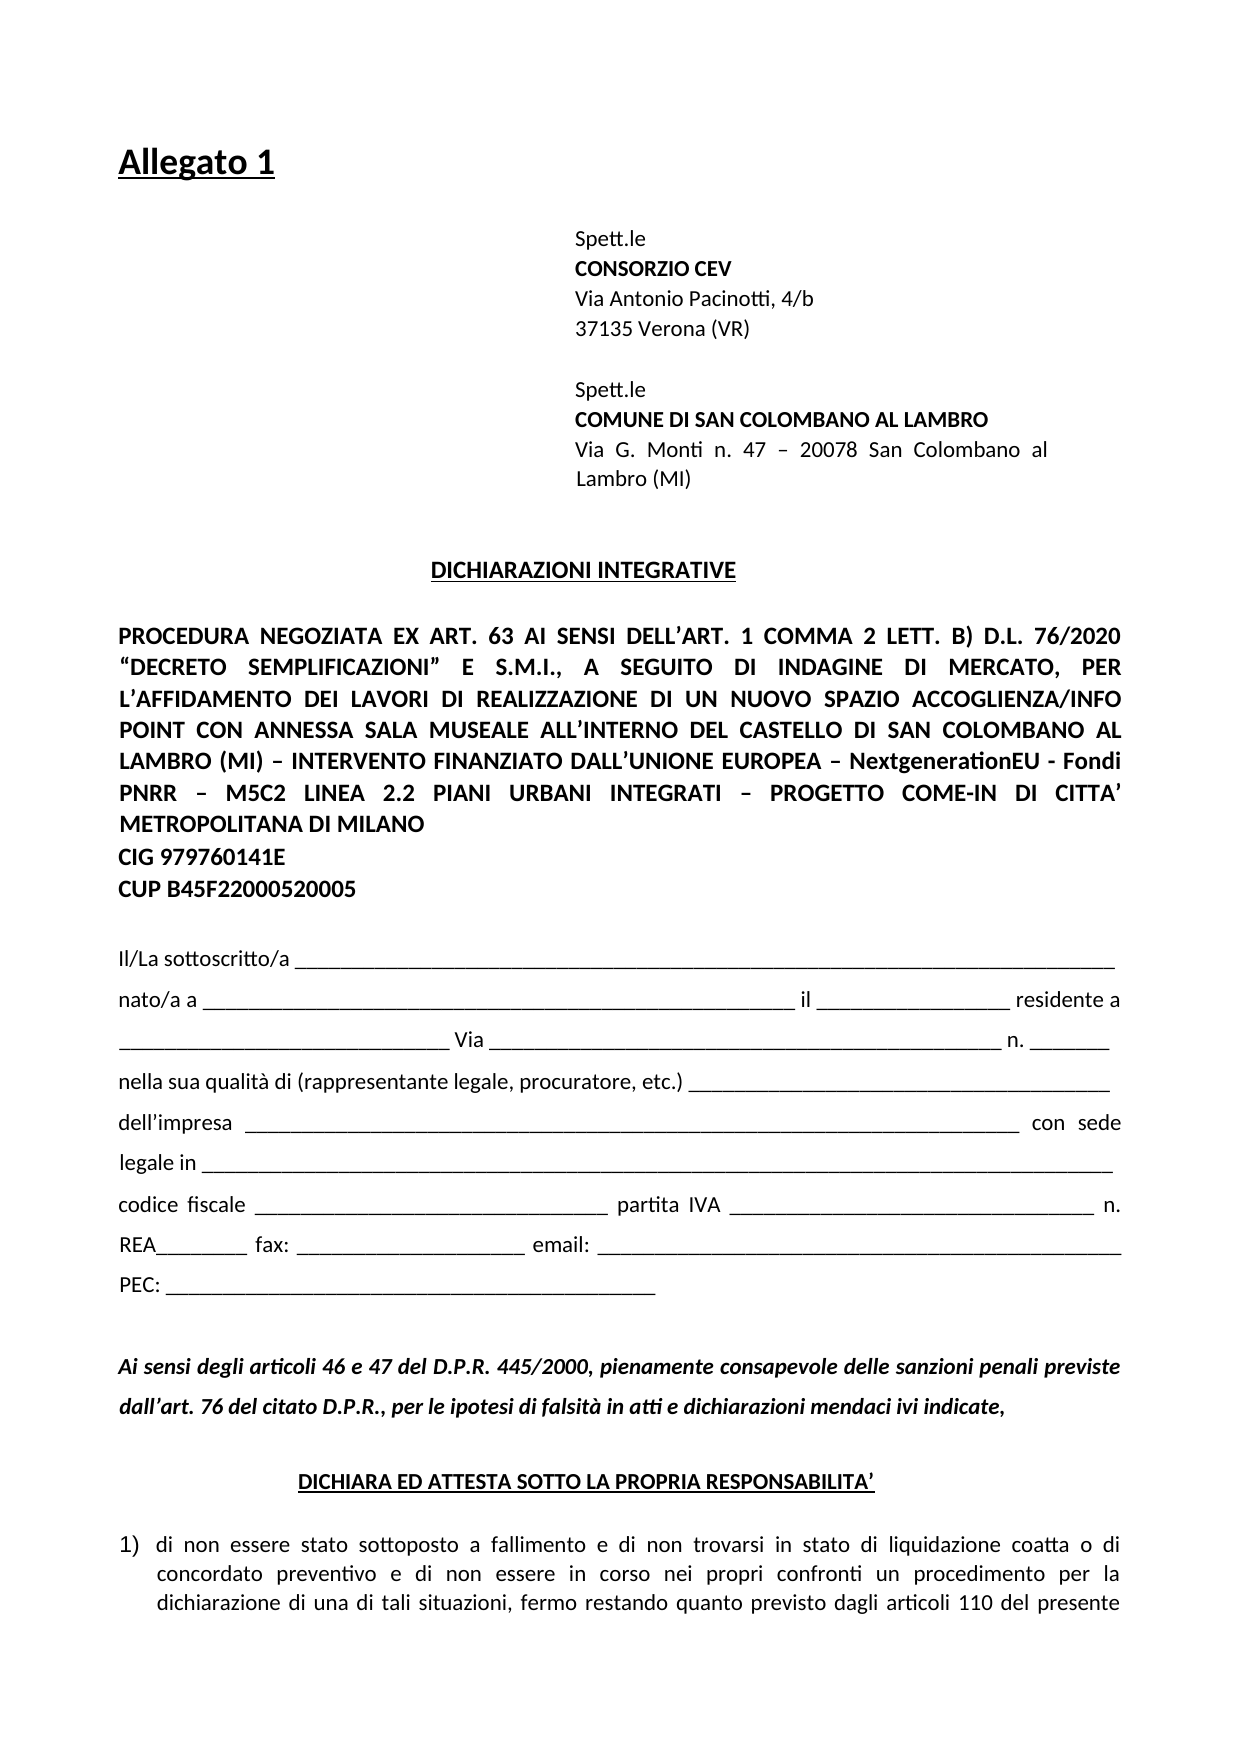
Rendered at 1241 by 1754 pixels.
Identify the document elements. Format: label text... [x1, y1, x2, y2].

text dell’impresa ____________________________________________________________________ con sede legale in ________________________________________________________________________________ [118, 1108, 1123, 1176]
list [119, 1531, 1122, 1616]
text Ai sensi degli articoli 46 e 47 del D.P.R. 445/2000, pienamente consapevole delle sanzioni penali previste dall’art. 76 del citato D.P.R., per le ipotesi di falsità in atti e dichiarazioni mendaci ivi indicate, [118, 1352, 1123, 1420]
text Spett.le [575, 375, 1048, 403]
text 37135 Verona (VR) [575, 314, 1048, 342]
text PROCEDURA NEGOZIATA EX ART. 63 AI SENSI DELL’ART. 1 COMMA 2 LETT. B) D.L. 76/2020 “DECRETO SEMPLIFICAZIONI” E S.M.I., A SEGUITO DI INDAGINE DI MERCATO, PER L’AFFIDAMENTO DEI LAVORI DI REALIZZAZIONE DI UN NUOVO SPAZIO ACCOGLIENZA/INFO POINT CON ANNESSA SALA MUSEALE ALL’INTERNO DEL CASTELLO DI SAN COLOMBANO AL LAMBRO (MI) – INTERVENTO FINANZIATO DALL’UNIONE EUROPEA – NextgenerationEU - Fondi PNRR – M5C2 LINEA 2.2 PIANI URBANI INTEGRATI – PROGETTO COME-IN DI CITTA’ METROPOLITANA DI MILANO [118, 620, 1123, 839]
text DICHIARA ED ATTESTA SOTTO LA PROPRIA RESPONSABILITA’ [118, 1467, 1054, 1495]
text Allegato 1 [118, 148, 1048, 181]
text CIG 979760141E [118, 841, 1123, 871]
text Il/La sottoscritto/a ________________________________________________________________________ [118, 944, 1122, 972]
text nato/a a ____________________________________________________ il _________________ residente a _____________________________ Via _____________________________________________ n. _______ [118, 986, 1122, 1054]
text codice fiscale _______________________________ partita IVA ________________________________ n. REA________ fax: ____________________ email: ______________________________________________ PEC: ___________________________________________ [118, 1190, 1123, 1298]
text DICHIARAZIONI INTEGRATIVE [118, 554, 1048, 585]
text nella sua qualità di (rappresentante legale, procuratore, etc.) _____________________________________ [118, 1067, 1123, 1095]
text Via G. Monti n. 47 – 20078 San Colombano al Lambro (MI) [575, 435, 1048, 492]
text COMUNE DI SAN COLOMBANO AL LAMBRO [575, 405, 1048, 433]
text Spett.le [575, 224, 1048, 252]
text CUP B45F22000520005 [118, 873, 1123, 904]
text CONSORZIO CEV [575, 254, 1048, 282]
text Via Antonio Pacinotti, 4/b [575, 284, 1048, 312]
